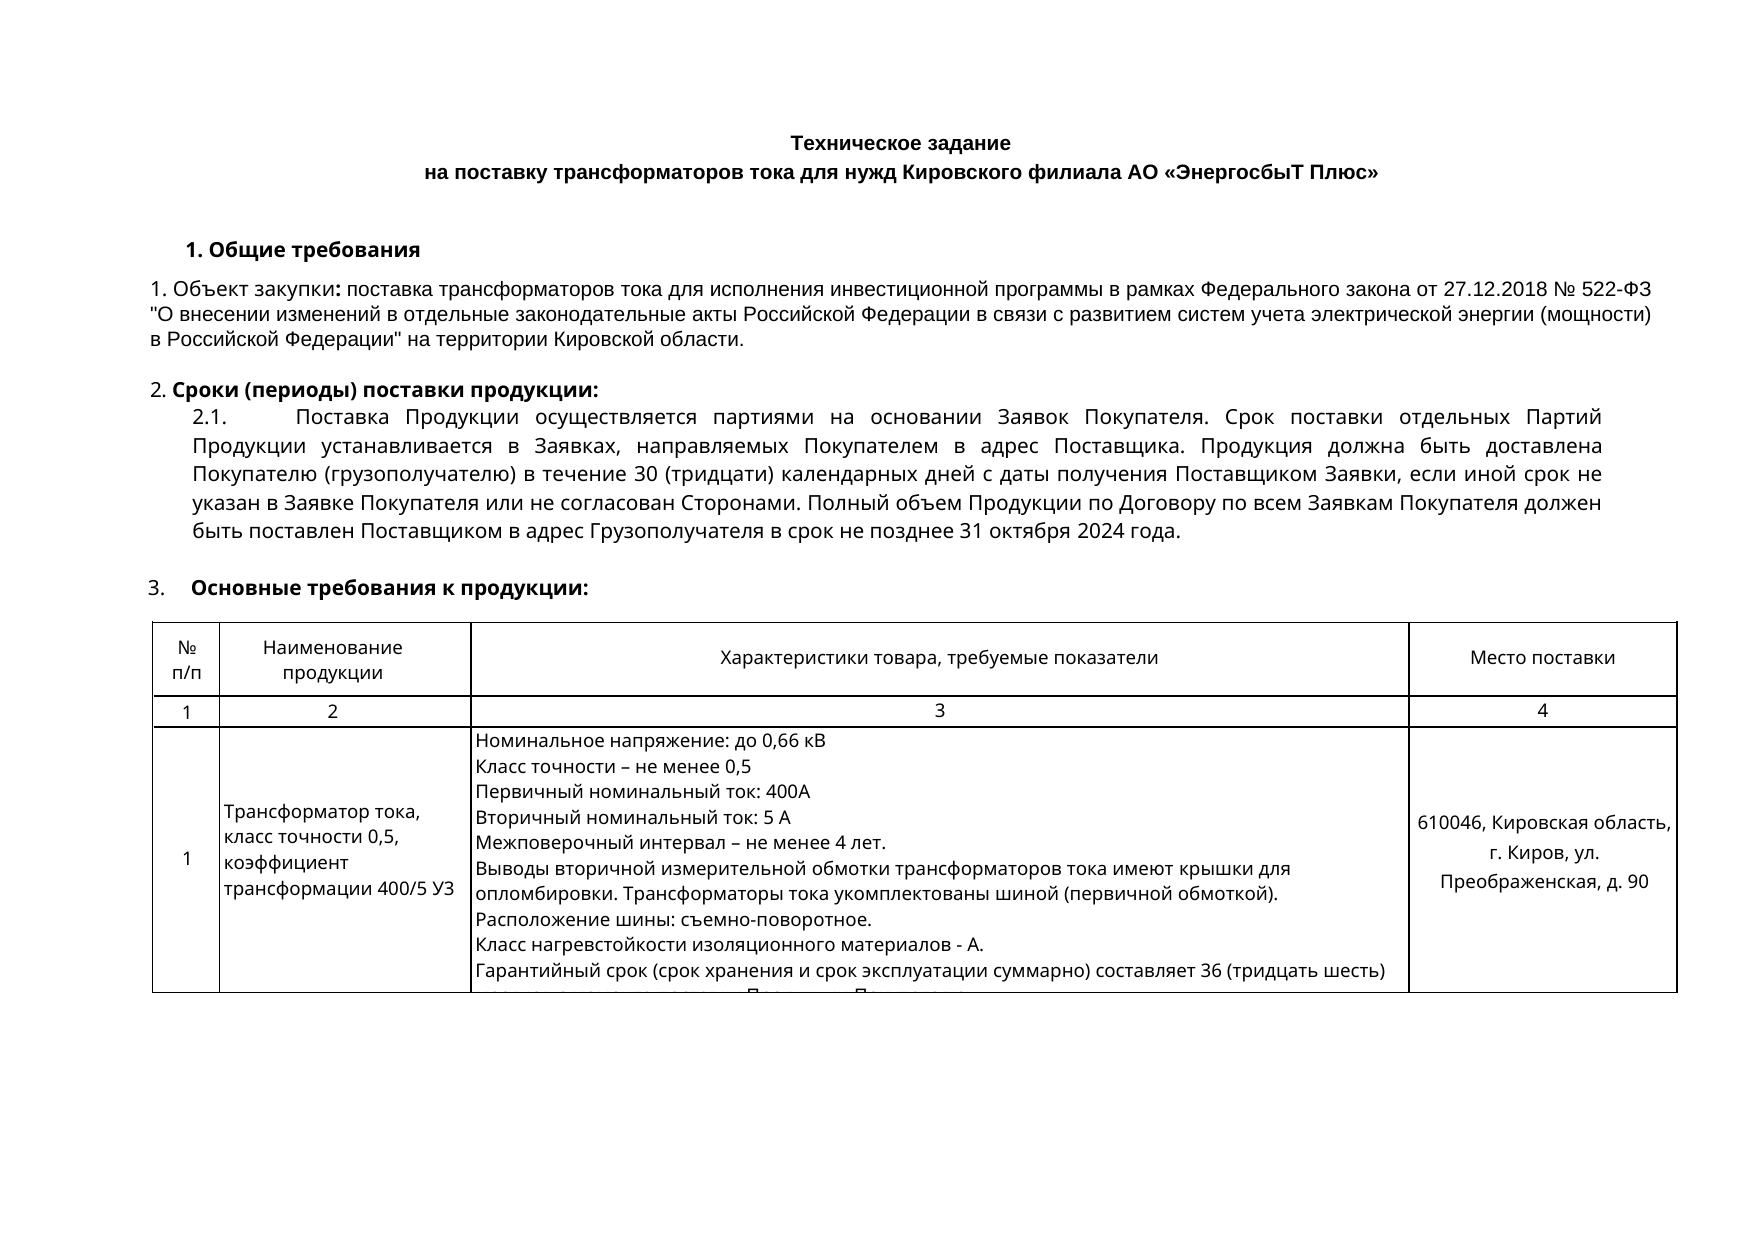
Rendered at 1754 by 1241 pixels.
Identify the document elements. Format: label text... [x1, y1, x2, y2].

text 1. Объект закупки: поставка трансформаторов тока для исполнения инвестиционной программы в рамках Федерального закона от 27.12.2018 № 522-ФЗ "О внесении изменений в отдельные законодательные акты Российской Федерации в связи с развитием систем учета электрической энергии (мощности) в Российской Федерации" на территории Кировской области. [150, 276, 1654, 351]
table_cell 4 [1410, 697, 1676, 726]
table_header Характеристики товара, требуемые показатели [472, 623, 1408, 695]
table_cell Номинальное напряжение: до 0,66 кВ Класс точности – не менее 0,5 Первичный номинальный ток: 400А Вторичный номинальный ток: 5 А Межповерочный интервал – не менее 4 лет. Выводы вторичной измерительной обмотки трансформаторов тока имеют крышки для опломбировки. Трансформаторы тока укомплектованы шиной (первичной обмоткой). Расположение шины: съемно-поворотное. Класс нагревстойкости изоляционного материалов - А. Гарантийный срок (срок хранения и срок эксплуатации суммарно) составляет 36 (тридцать шесть) месяцев с момента поставки Продукции Покупателю. [472, 728, 1408, 992]
table_cell 1 [153, 727, 219, 992]
text 1. Общие требования [185, 235, 1654, 264]
text 2. Сроки (периоды) поставки продукции: [150, 377, 1654, 402]
table_header Наименование продукции [220, 623, 470, 695]
table_cell 2 [220, 697, 470, 726]
table_header Место поставки [1410, 623, 1676, 695]
table_cell Трансформатор тока, класс точности 0,5, коэффициент трансформации 400/5 У3 [220, 728, 470, 992]
table_cell 1 [153, 696, 219, 726]
text на поставку трансформаторов тока для нужд Кировского филиала АО «ЭнергосбыТ Плюс» [150, 159, 1654, 184]
list Поставка Продукции осуществляется партиями на основании Заявок Покупателя. Срок поставки отдельных Партий Продукции устанавливается в Заявках, направляемых Покупателем в адрес Поставщика. Продукция должна быть доставлена Покупателю (грузополучателю) в течение 30 (тридцати) календарных дней с даты получения Поставщиком Заявки, если иной срок не указан в Заявке Покупателя или не согласован Сторонами. Полный объем Продукции по Договору по всем Заявкам Покупателя должен быть поставлен Поставщиком в адрес Грузополучателя в срок не позднее 31 октября 2024 года. [192, 402, 1604, 544]
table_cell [1410, 728, 1676, 992]
text Техническое задание [148, 131, 1654, 155]
table_header № п/п [153, 623, 219, 695]
table_cell 3 [472, 697, 1408, 726]
list Основные требования к продукции: [148, 573, 1604, 601]
